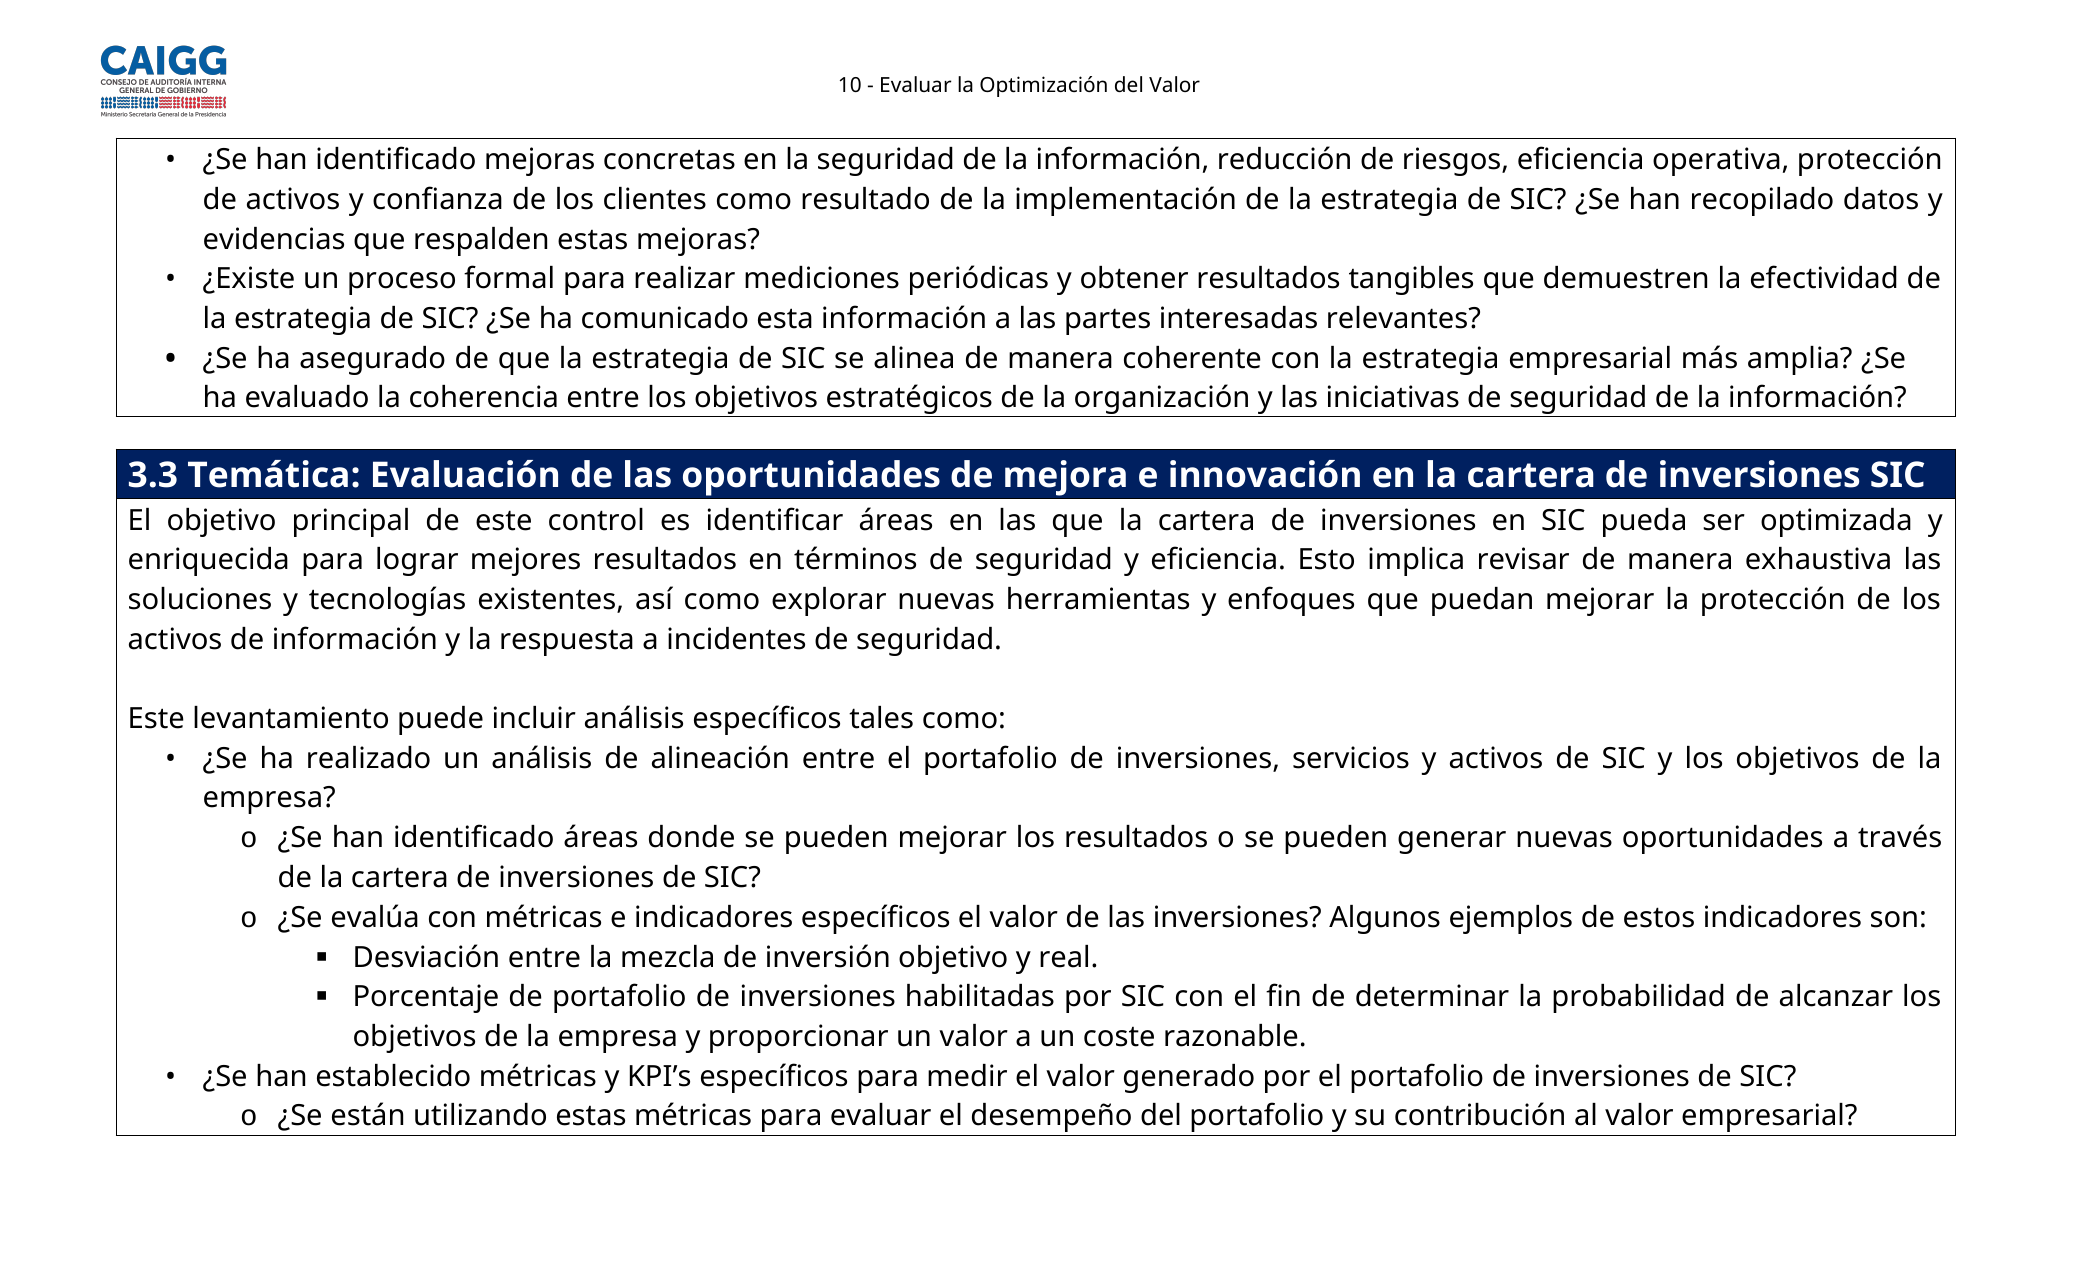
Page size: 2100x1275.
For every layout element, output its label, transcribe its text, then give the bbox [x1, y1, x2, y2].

table_header 3.3 Temática: Evaluación de las oportunidades de mejora e innovación en la cartera de inversiones SIC [117, 450, 1955, 498]
picture [93, 26, 234, 136]
